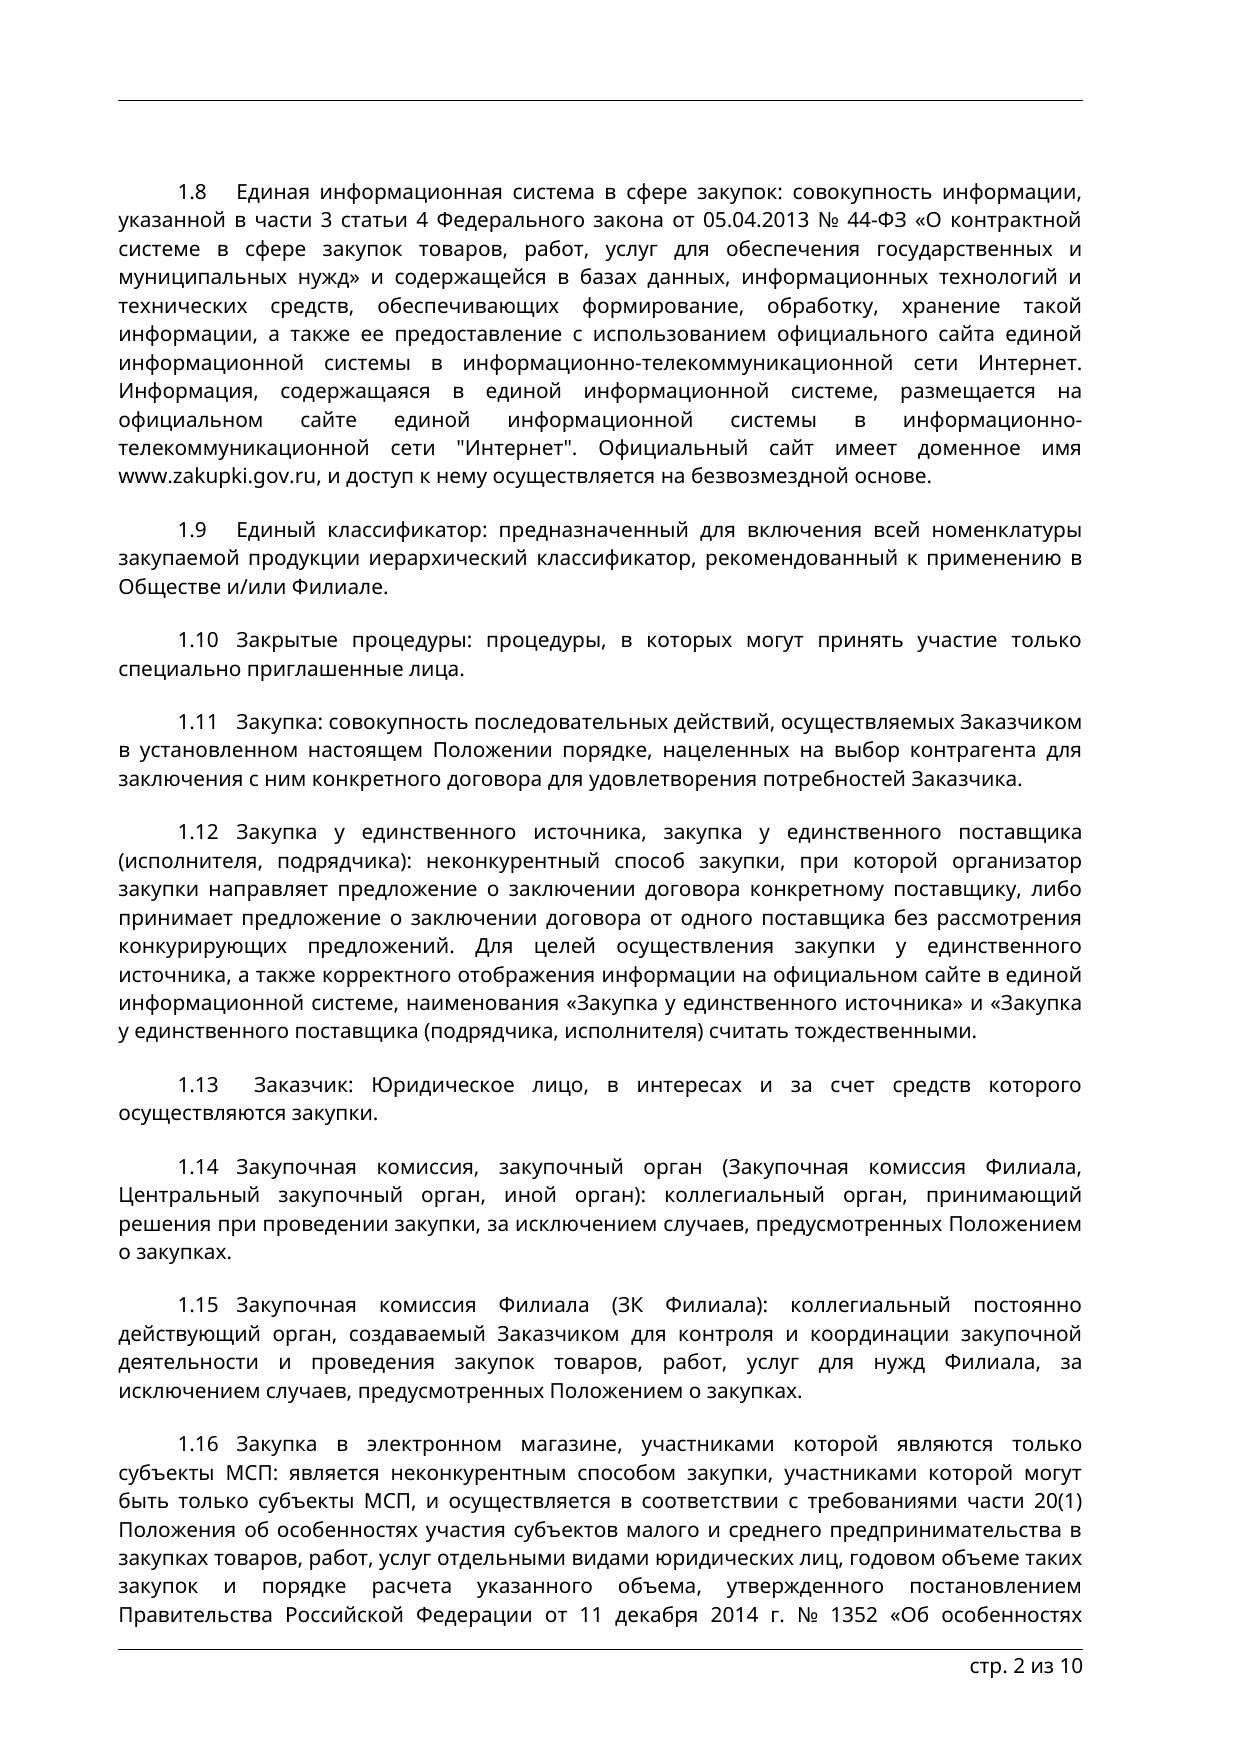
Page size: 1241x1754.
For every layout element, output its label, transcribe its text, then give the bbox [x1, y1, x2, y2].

subtitle Закрытые процедуры: процедуры, в которых могут принять участие только специально приглашенные лица. [118, 625, 1083, 682]
subtitle Закупочная комиссия Филиала (ЗК Филиала): коллегиальный постоянно действующий орган, создаваемый Заказчиком для контроля и координации закупочной деятельности и проведения закупок товаров, работ, услуг для нужд Филиала, за исключением случаев, предусмотренных Положением о закупках. [118, 1291, 1083, 1404]
subtitle Закупка у единственного источника, закупка у единственного поставщика (исполнителя, подрядчика): неконкурентный способ закупки, при которой организатор закупки направляет предложение о заключении договора конкретному поставщику, либо принимает предложение о заключении договора от одного поставщика без рассмотрения конкурирующих предложений. Для целей осуществления закупки у единственного источника, а также корректного отображения информации на официальном сайте в единой информационной системе, наименования «Закупка у единственного источника» и «Закупка у единственного поставщика (подрядчика, исполнителя) считать тождественными. [118, 817, 1083, 1045]
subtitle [118, 1429, 1083, 1628]
subtitle Единый классификатор: предназначенный для включения всей номенклатуры закупаемой продукции иерархический классификатор, рекомендованный к применению в Обществе и/или Филиале. [118, 515, 1083, 600]
subtitle Единая информационная система в сфере закупок: совокупность информации, указанной в части 3 статьи 4 Федерального закона от 05.04.2013 № 44-ФЗ «О контрактной системе в сфере закупок товаров, работ, услуг для обеспечения государственных и муниципальных нужд» и содержащейся в базах данных, информационных технологий и технических средств, обеспечивающих формирование, обработку, хранение такой информации, а также ее предоставление с использованием официального сайта единой информационной системы в информационно-телекоммуникационной сети Интернет. Информация, содержащаяся в единой информационной системе, размещается на официальном сайте единой информационной системы в информационно-телекоммуникационной сети "Интернет". Официальный сайт имеет доменное имя www.zakupki.gov.ru, и доступ к нему осуществляется на безвозмездной основе. [118, 177, 1083, 490]
subtitle Закупка: совокупность последовательных действий, осуществляемых Заказчиком в установленном настоящем Положении порядке, нацеленных на выбор контрагента для заключения с ним конкретного договора для удовлетворения потребностей Заказчика. [118, 707, 1083, 792]
subtitle Закупочная комиссия, закупочный орган (Закупочная комиссия Филиала, Центральный закупочный орган, иной орган): коллегиальный орган, принимающий решения при проведении закупки, за исключением случаев, предусмотренных Положением о закупках. [118, 1152, 1083, 1266]
subtitle Заказчик: Юридическое лицо, в интересах и за счет средств которого осуществляются закупки. [118, 1070, 1083, 1127]
